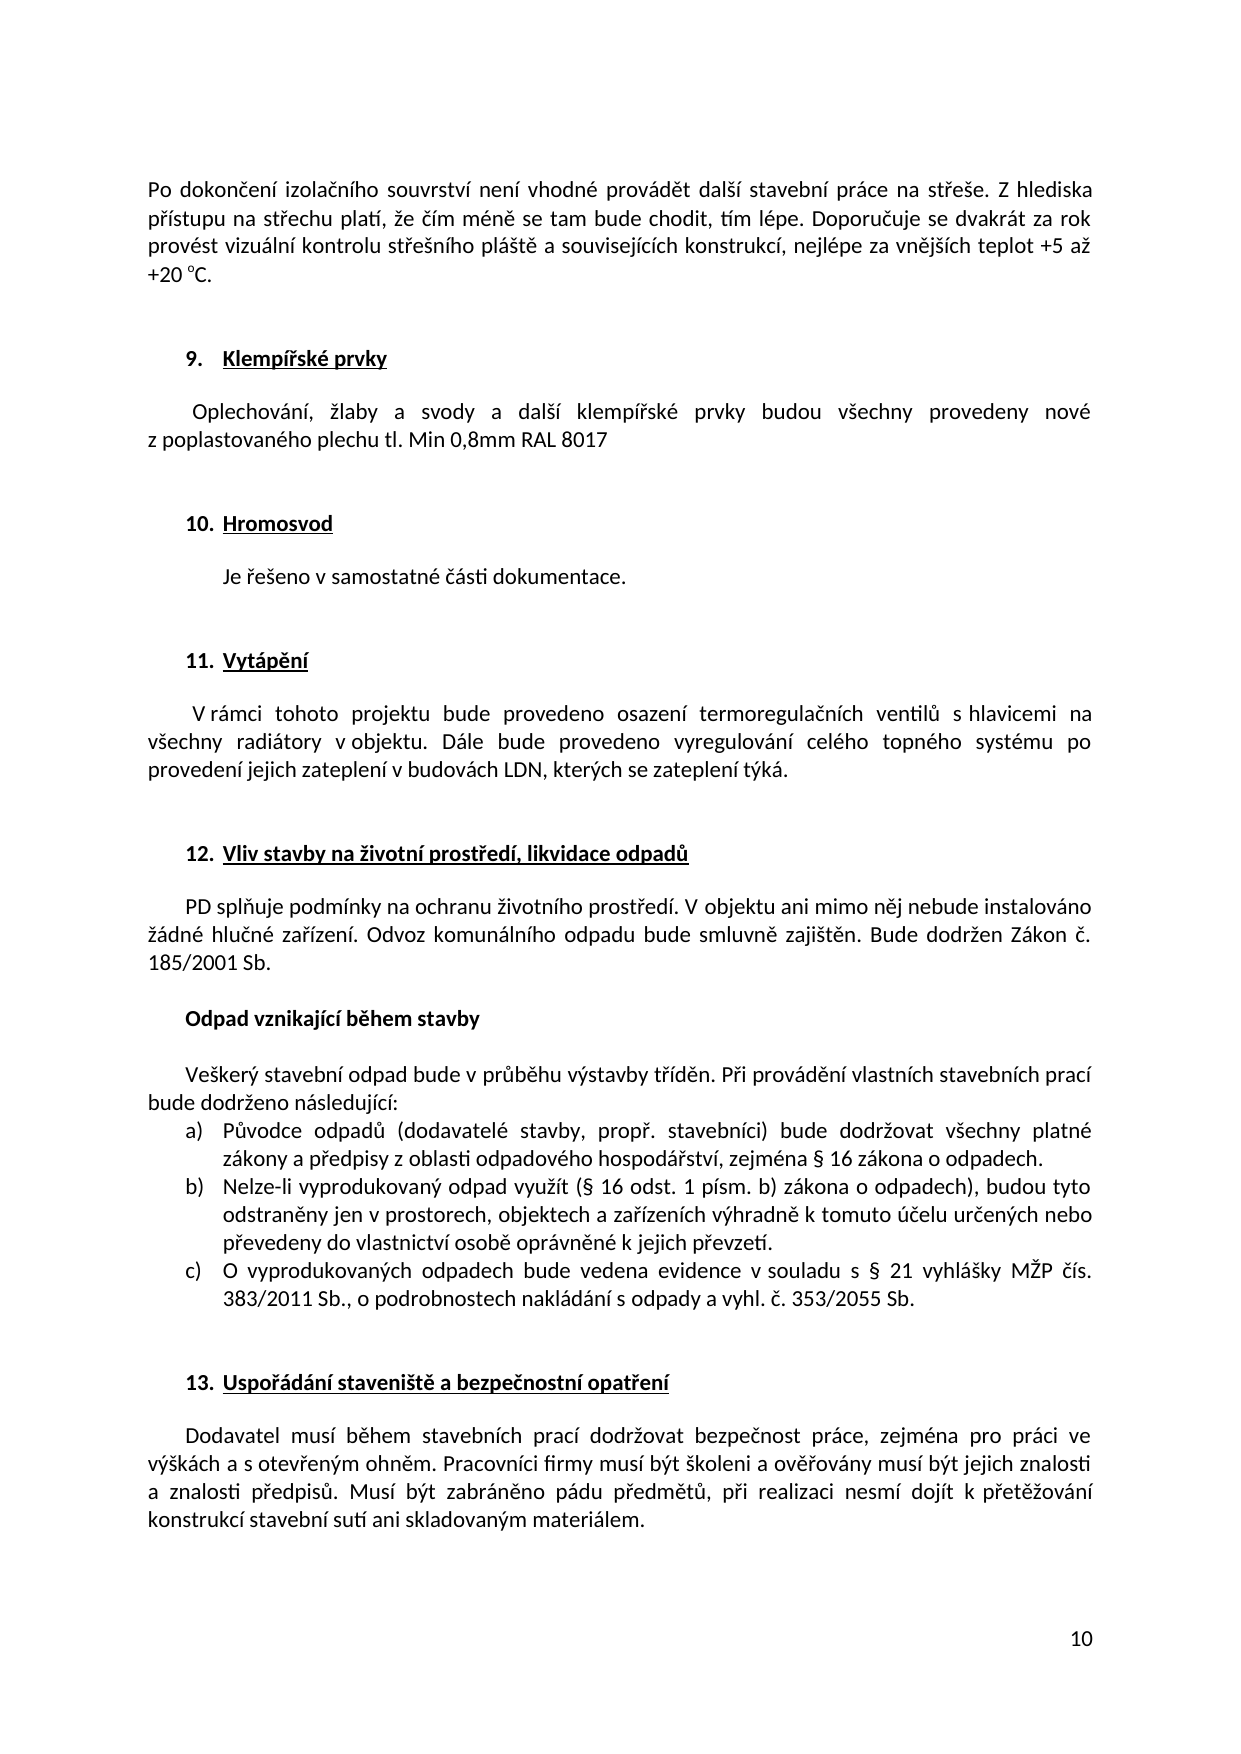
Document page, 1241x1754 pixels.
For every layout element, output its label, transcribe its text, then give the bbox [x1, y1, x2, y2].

text Po dokončení izolačního souvrství není vhodné provádět další stavební práce na střeše. Z hlediska přístupu na střechu platí, že čím méně se tam bude chodit, tím lépe. Doporučuje se dvakrát za rok provést vizuální kontrolu střešního pláště a souvisejících konstrukcí, nejlépe za vnějších teplot +5 až +20 oC. [148, 176, 1093, 288]
text Veškerý stavební odpad bude v průběhu výstavby tříděn. Při provádění vlastních stavebních prací bude dodrženo následující: [148, 1060, 1093, 1116]
text Oplechování, žlaby a svody a další klempířské prvky budou všechny provedeny nové z poplastovaného plechu tl. Min 0,8mm RAL 8017 [148, 397, 1093, 453]
text Dodavatel musí během stavebních prací dodržovat bezpečnost práce, zejména pro práci ve výškách a s otevřeným ohněm. Pracovníci firmy musí být školeni a ověřovány musí být jejich znalosti a znalosti předpisů. Musí být zabráněno pádu předmětů, při realizaci nesmí dojít k přetěžování konstrukcí stavební sutí ani skladovaným materiálem. [148, 1421, 1093, 1533]
list Původce odpadů (dodavatelé stavby, propř. stavebníci) bude dodržovat všechny platné zákony a předpisy z oblasti odpadového hospodářství, zejména § 16 zákona o odpadech. [185, 1116, 1093, 1172]
list O vyprodukovaných odpadech bude vedena evidence v souladu s § 21 vyhlášky MŽP čís. 383/2011 Sb., o podrobnostech nakládání s odpady a vyhl. č. 353/2055 Sb. [185, 1256, 1093, 1312]
text Odpad vznikající během stavby [148, 1004, 1093, 1032]
text Je řešeno v samostatné části dokumentace. [223, 562, 1093, 590]
list Vytápění [185, 646, 1093, 674]
text PD splňuje podmínky na ochranu životního prostředí. V objektu ani mimo něj nebude instalováno žádné hlučné zařízení. Odvoz komunálního odpadu bude smluvně zajištěn. Bude dodržen Zákon č. 185/2001 Sb. [148, 892, 1093, 976]
list Uspořádání staveniště a bezpečnostní opatření [185, 1368, 1093, 1396]
text V rámci tohoto projektu bude provedeno osazení termoregulačních ventilů s hlavicemi na všechny radiátory v objektu. Dále bude provedeno vyregulování celého topného systému po provedení jejich zateplení v budovách LDN, kterých se zateplení týká. [148, 699, 1093, 783]
list Nelze-li vyprodukovaný odpad využít (§ 16 odst. 1 písm. b) zákona o odpadech), budou tyto odstraněny jen v prostorech, objektech a zařízeních výhradně k tomuto účelu určených nebo převedeny do vlastnictví osobě oprávněné k jejich převzetí. [185, 1172, 1093, 1256]
list Vliv stavby na životní prostředí, likvidace odpadů [185, 839, 1093, 867]
list Hromosvod [185, 509, 1093, 537]
list Klempířské prvky [185, 344, 1093, 372]
